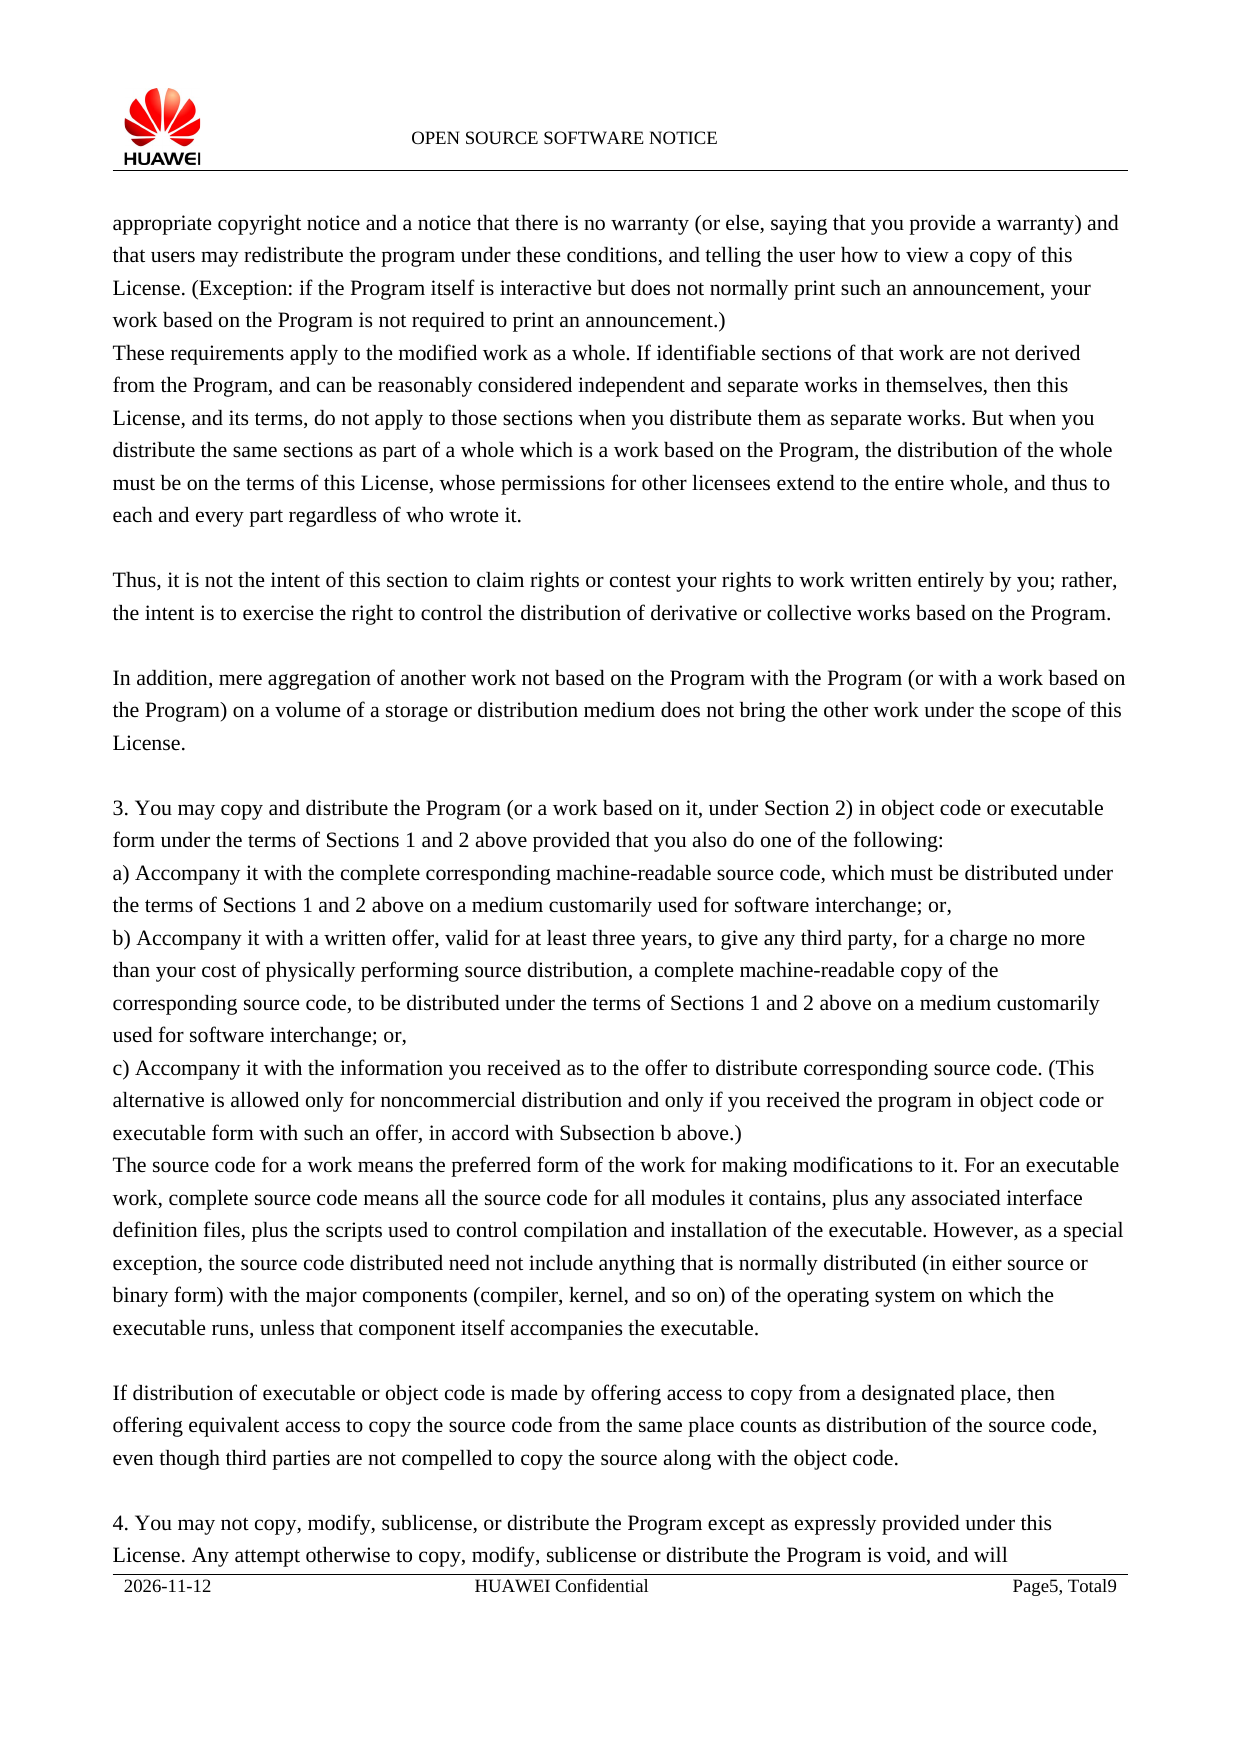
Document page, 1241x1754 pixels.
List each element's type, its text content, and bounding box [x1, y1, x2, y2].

picture [124, 88, 201, 165]
